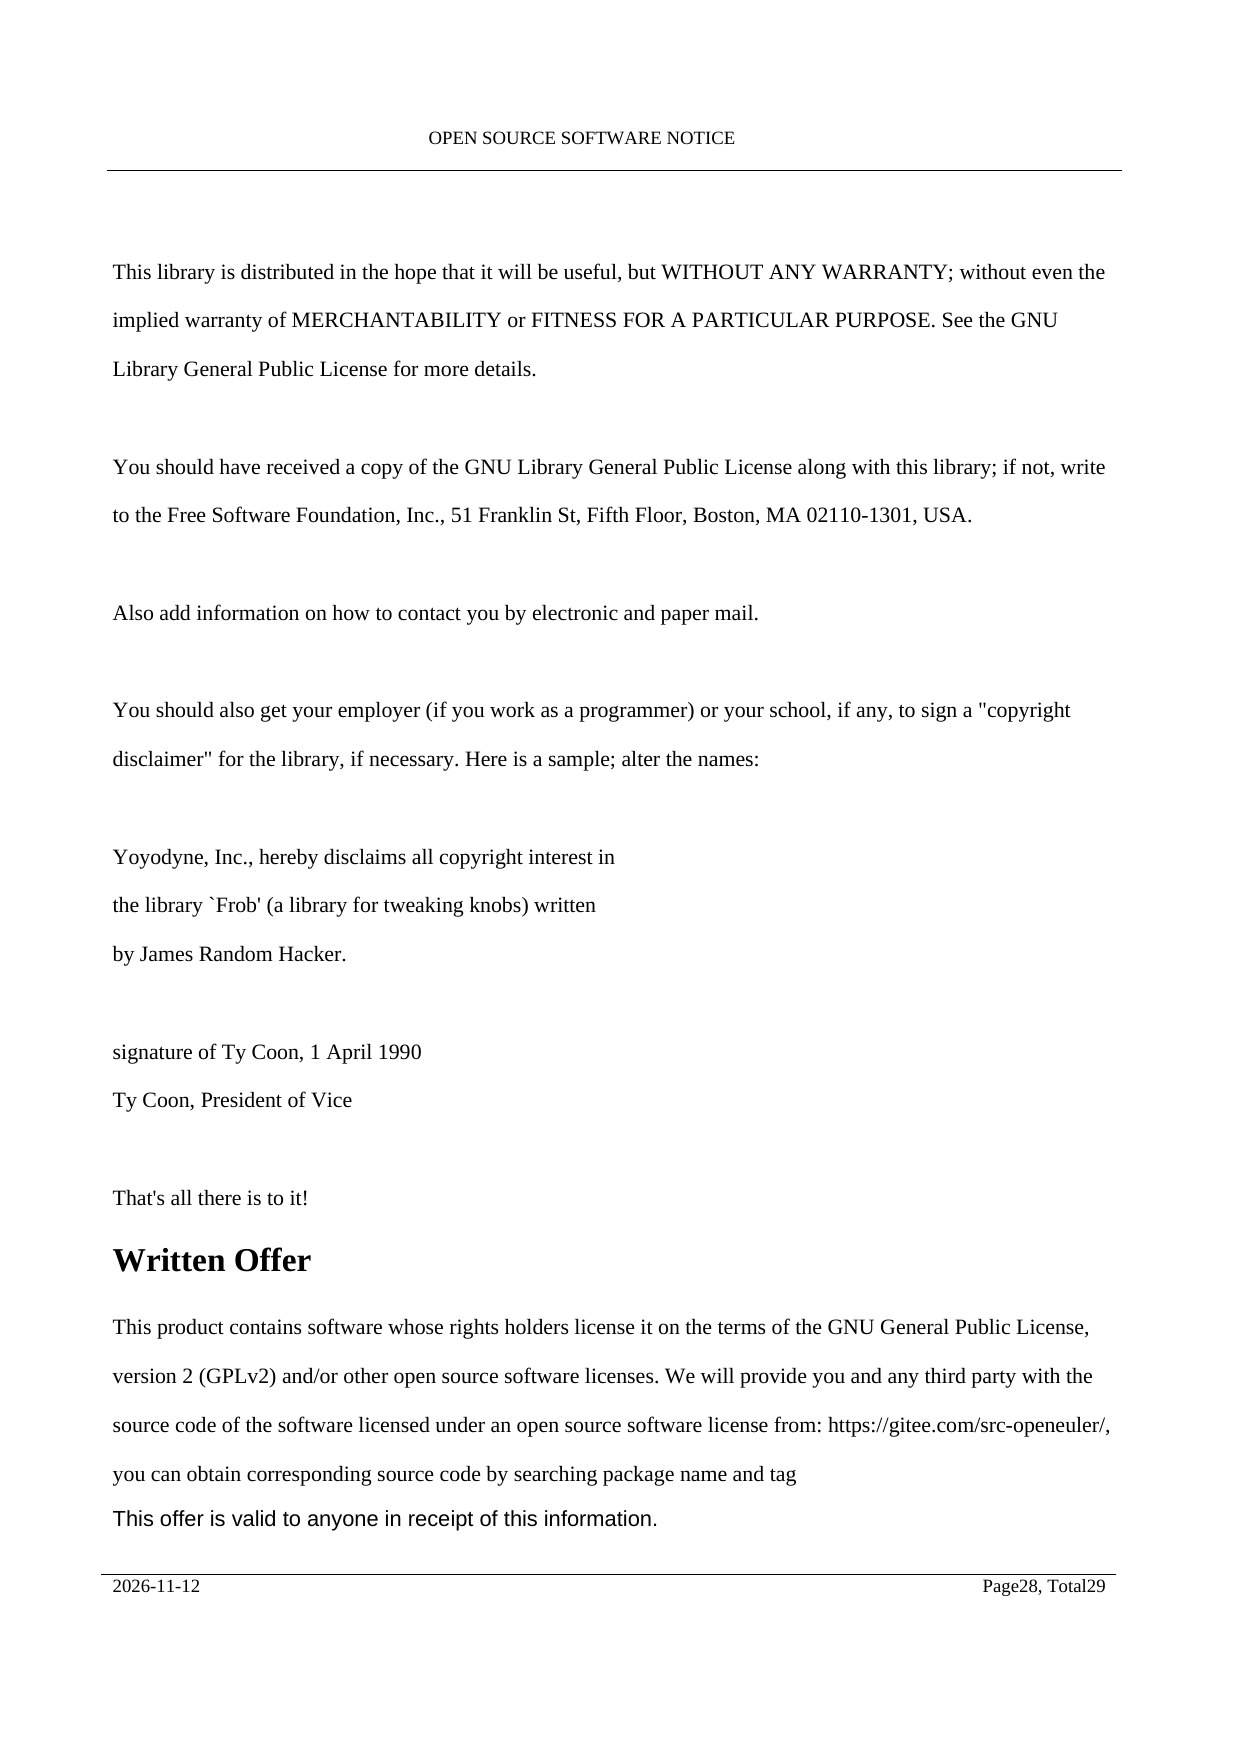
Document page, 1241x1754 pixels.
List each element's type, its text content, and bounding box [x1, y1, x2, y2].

text This product contains software whose rights holders license it on the terms of the GNU General Public License, version 2 (GPLv2) and/or other open source software licenses. We will provide you and any third party with the source code of the software licensed under an open source software license from: https://gitee.com/src-openeuler/, you can obtain corresponding source code by searching package name and tag [112, 1311, 1128, 1489]
text Written Offer [112, 1226, 1128, 1291]
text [112, 206, 1128, 1214]
text This offer is valid to anyone in receipt of this information. [112, 1502, 1128, 1534]
